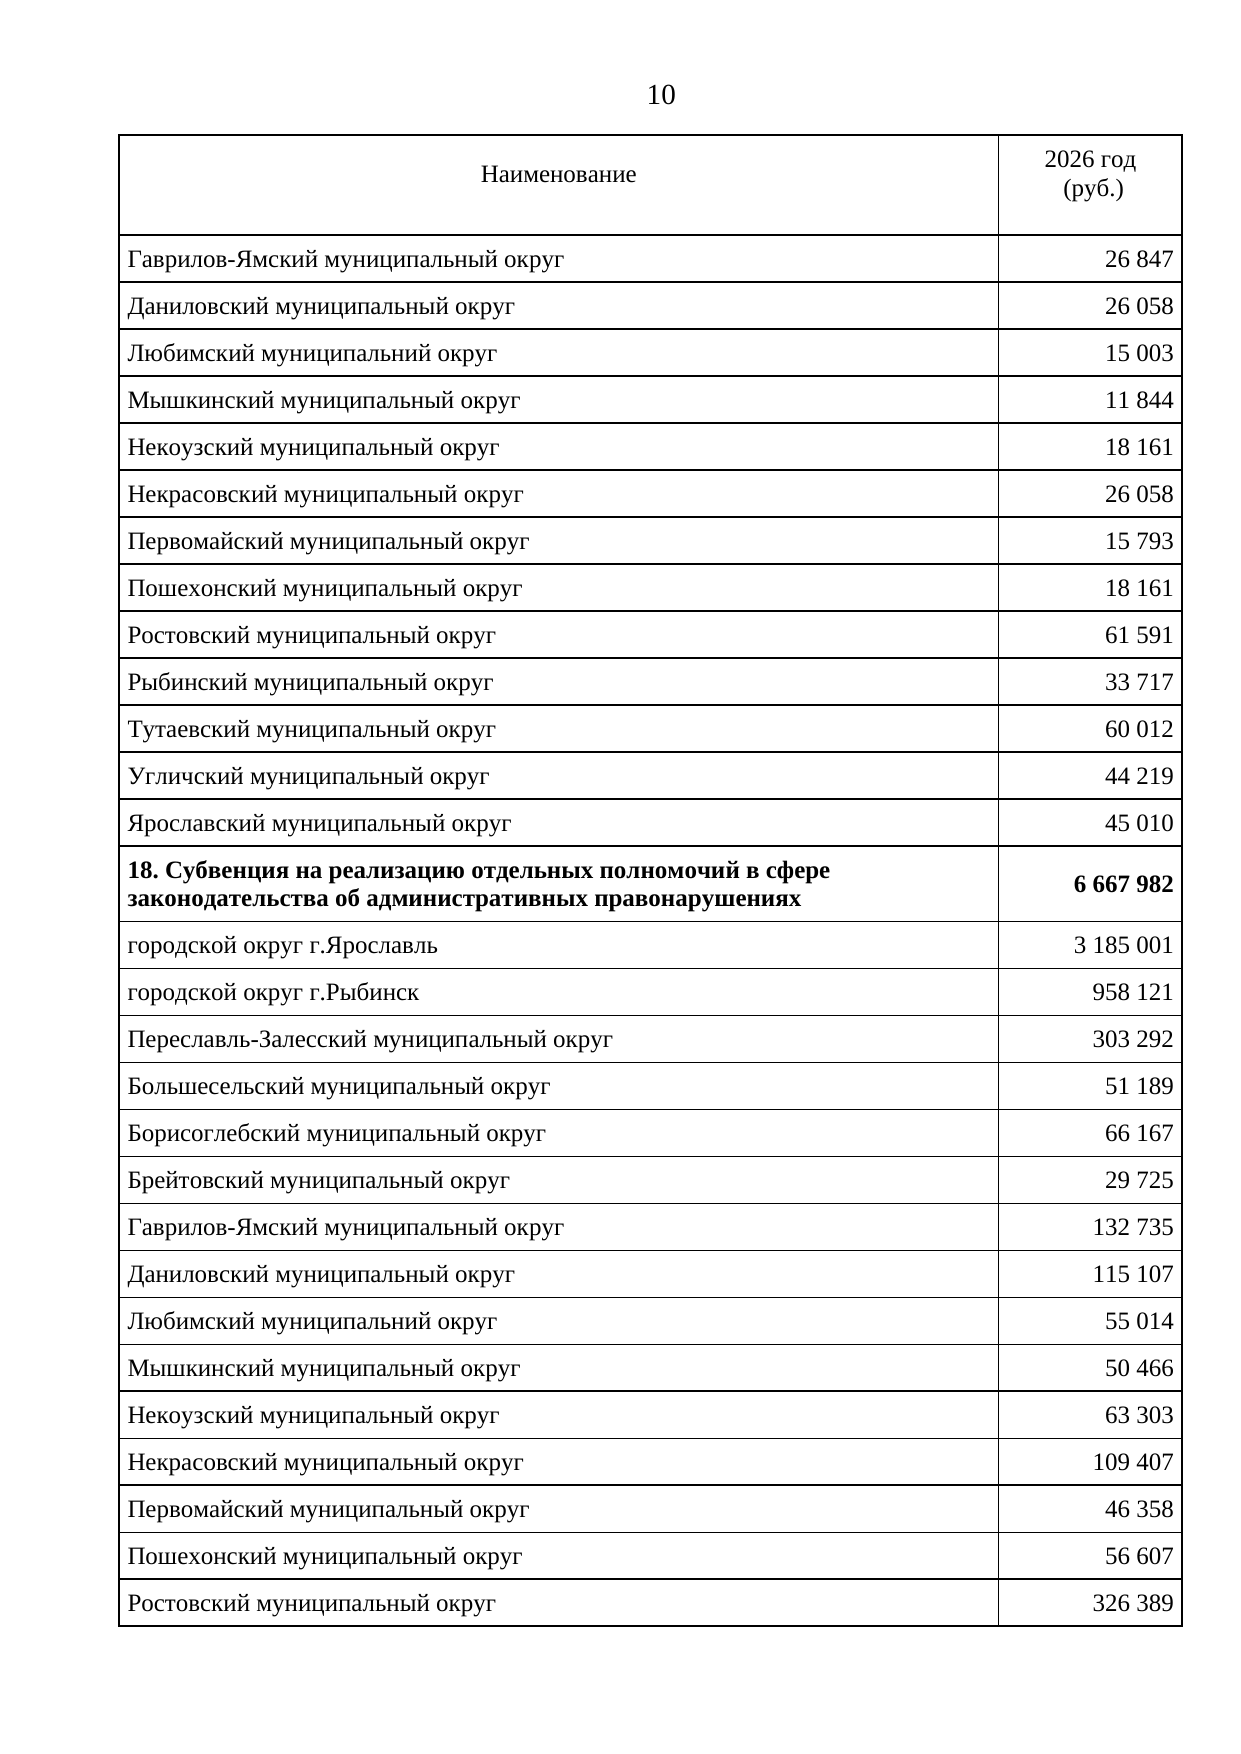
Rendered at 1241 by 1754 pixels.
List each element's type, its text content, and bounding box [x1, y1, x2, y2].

table_cell Любимский муниципальний округ [120, 1298, 998, 1343]
table_header Наименование [120, 136, 998, 234]
table_cell 26 847 [999, 236, 1181, 281]
table_cell 51 189 [999, 1063, 1181, 1108]
table_cell Большесельский муниципальный округ [120, 1063, 998, 1108]
table_cell 303 292 [999, 1016, 1181, 1062]
table_cell 63 303 [999, 1392, 1181, 1437]
table_cell 46 358 [999, 1486, 1181, 1531]
table_cell 44 219 [999, 753, 1181, 798]
table_cell Ростовский муниципальный округ [120, 1580, 998, 1625]
table_cell Даниловский муниципальный округ [120, 1251, 998, 1296]
table_cell Некрасовский муниципальный округ [120, 1439, 998, 1484]
table_cell 958 121 [999, 969, 1181, 1014]
table_cell 15 793 [999, 518, 1181, 563]
table_cell 15 003 [999, 330, 1181, 375]
table_cell 6 667 982 [999, 847, 1181, 921]
table_cell Первомайский муниципальный округ [120, 518, 998, 563]
table_cell 132 735 [999, 1204, 1181, 1249]
table_cell 109 407 [999, 1439, 1181, 1484]
table_cell Любимский муниципальний округ [120, 330, 998, 375]
table_cell 26 058 [999, 471, 1181, 516]
table_cell Гаврилов-Ямский муниципальный округ [120, 236, 998, 281]
table_cell городской округ г.Рыбинск [120, 969, 998, 1014]
table_cell 29 725 [999, 1157, 1181, 1202]
table_cell 50 466 [999, 1345, 1181, 1390]
table_cell 3 185 001 [999, 922, 1181, 968]
table_cell Некоузский муниципальный округ [120, 424, 998, 469]
table_cell 18 161 [999, 424, 1181, 469]
table_cell Некрасовский муниципальный округ [120, 471, 998, 516]
table_cell Даниловский муниципальный округ [120, 283, 998, 328]
table_cell Брейтовский муниципальный округ [120, 1157, 998, 1202]
table_cell 60 012 [999, 706, 1181, 751]
table_cell Мышкинский муниципальный округ [120, 377, 998, 422]
table_cell 326 389 [999, 1580, 1181, 1625]
table_header 2026 год (руб.) [999, 136, 1181, 234]
table_cell Переславль-Залесский муниципальный округ [120, 1016, 998, 1062]
table_cell 26 058 [999, 283, 1181, 328]
table_cell Рыбинский муниципальный округ [120, 659, 998, 704]
table_cell 11 844 [999, 377, 1181, 422]
table_cell Гаврилов-Ямский муниципальный округ [120, 1204, 998, 1249]
table_cell городской округ г.Ярославль [120, 922, 998, 968]
table_cell 18. Субвенция на реализацию отдельных полномочий в сфере законодательства об административных правонарушениях [120, 847, 998, 921]
table_cell Тутаевский муниципальный округ [120, 706, 998, 751]
table_cell 55 014 [999, 1298, 1181, 1343]
table_cell Ростовский муниципальный округ [120, 612, 998, 657]
table_cell 45 010 [999, 800, 1181, 845]
table_cell Первомайский муниципальный округ [120, 1486, 998, 1531]
table_cell 18 161 [999, 565, 1181, 610]
table_cell Борисоглебский муниципальный округ [120, 1110, 998, 1156]
table_cell 66 167 [999, 1110, 1181, 1156]
table_cell Угличский муниципальный округ [120, 753, 998, 798]
table_cell Некоузский муниципальный округ [120, 1392, 998, 1437]
table_cell 56 607 [999, 1533, 1181, 1578]
table_cell Ярославский муниципальный округ [120, 800, 998, 845]
table_cell 33 717 [999, 659, 1181, 704]
table_cell Мышкинский муниципальный округ [120, 1345, 998, 1390]
table_cell 115 107 [999, 1251, 1181, 1296]
table_cell Пошехонский муниципальный округ [120, 1533, 998, 1578]
table_cell 61 591 [999, 612, 1181, 657]
table_cell Пошехонский муниципальный округ [120, 565, 998, 610]
